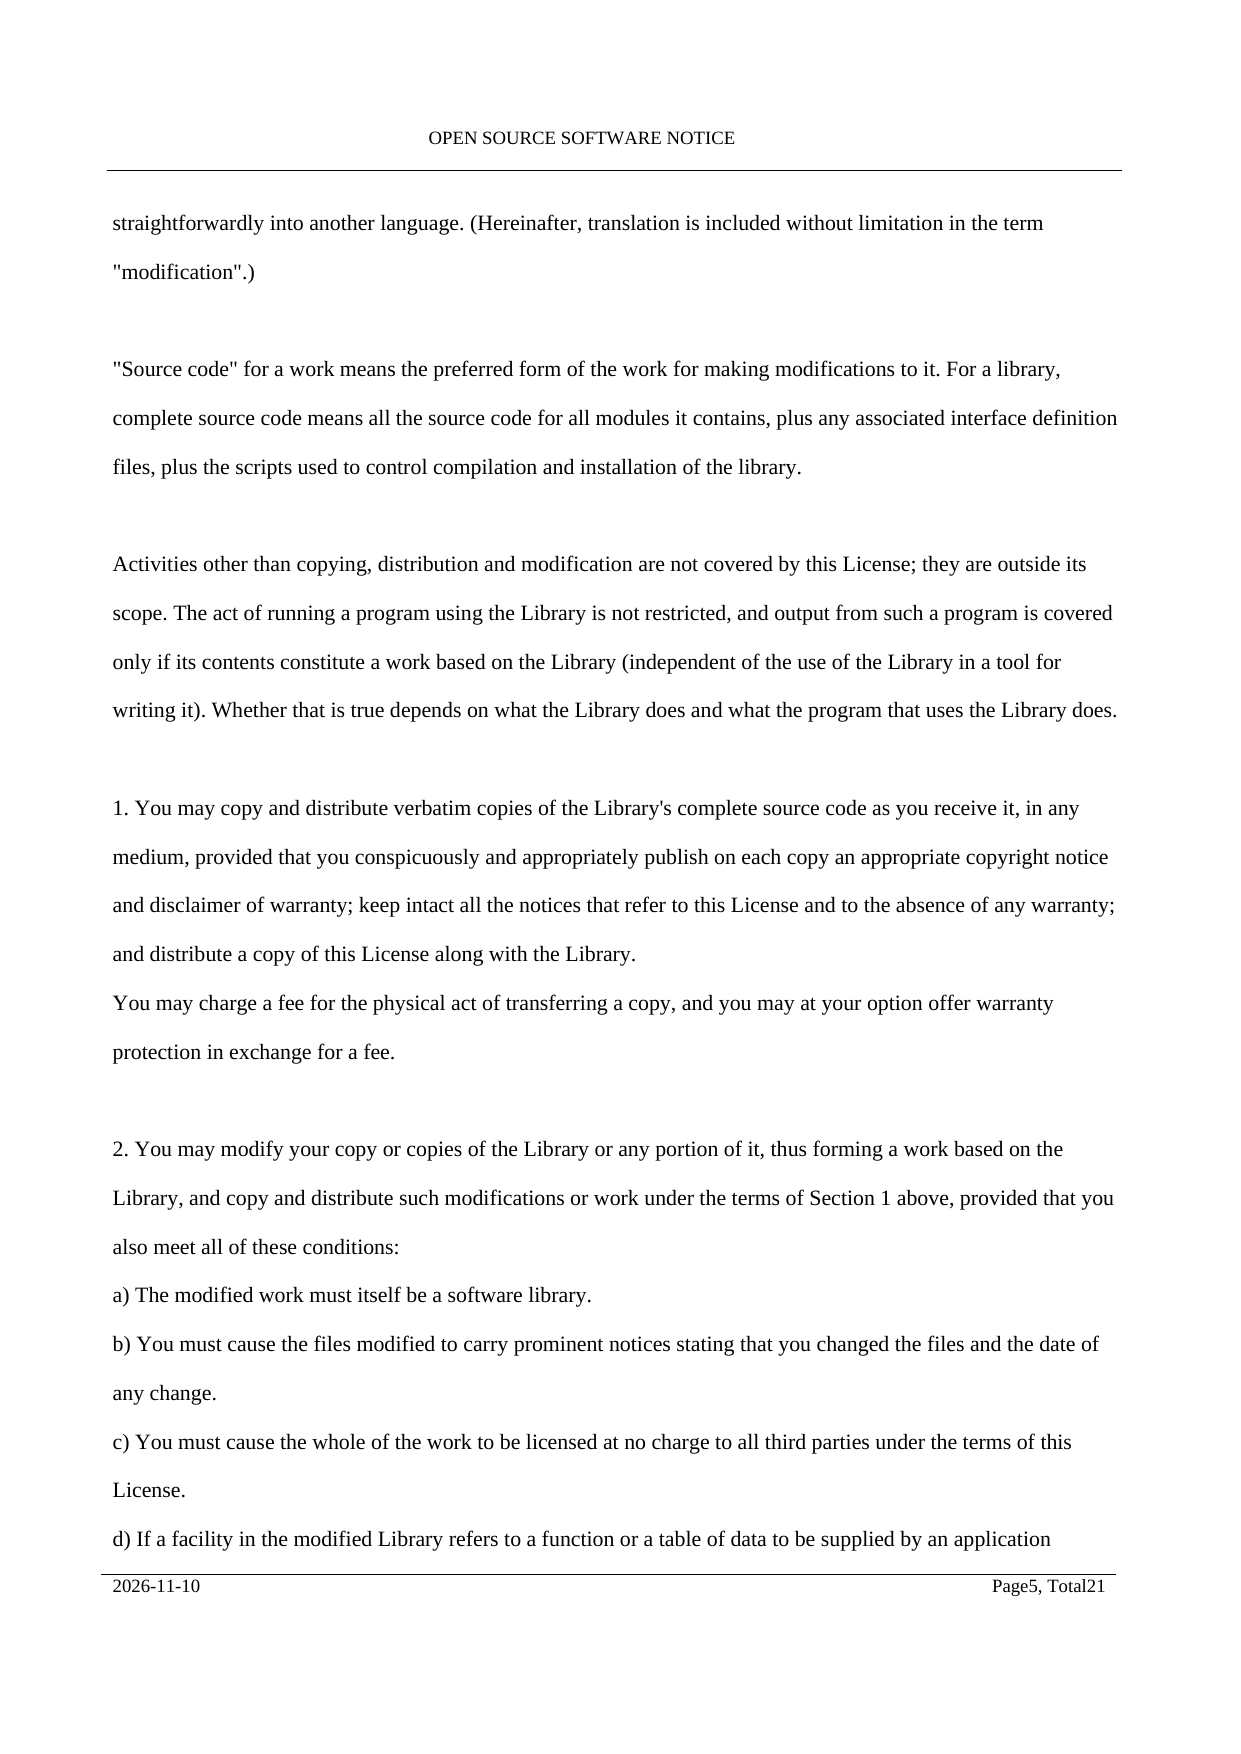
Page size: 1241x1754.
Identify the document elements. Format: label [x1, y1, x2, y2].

text [112, 206, 1128, 1555]
